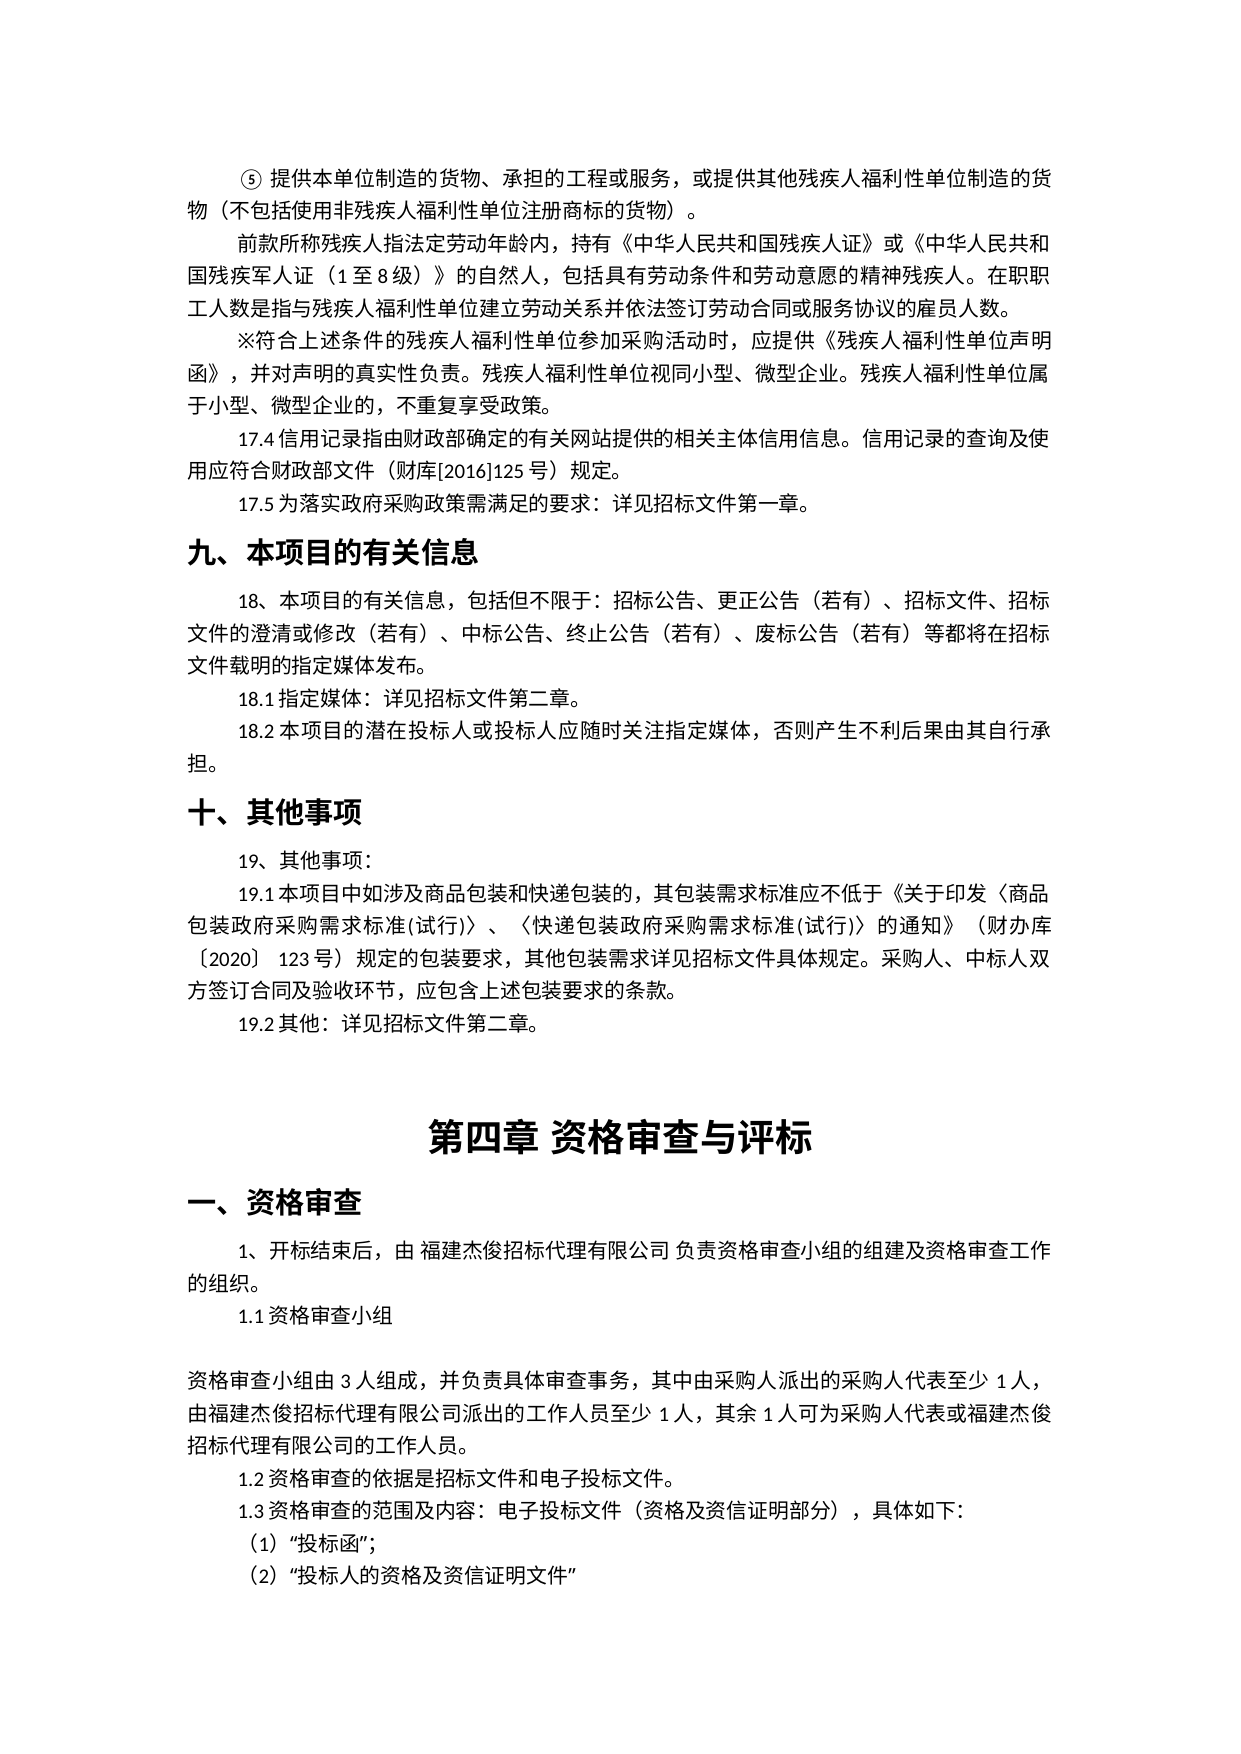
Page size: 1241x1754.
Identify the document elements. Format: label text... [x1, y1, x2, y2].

text 19.2其他：详见招标文件第二章。 [187, 1007, 1053, 1039]
text 十、其他事项 [187, 779, 1053, 844]
text 17.4信用记录指由财政部确定的有关网站提供的相关主体信用信息。信用记录的查询及使用应符合财政部文件（财库[2016]125号）规定。 [187, 422, 1053, 487]
text 1、开标结束后，由 福建杰俊招标代理有限公司 负责资格审查小组的组建及资格审查工作的组织。 [187, 1234, 1053, 1299]
text 17.5为落实政府采购政策需满足的要求：详见招标文件第一章。 [187, 487, 1053, 519]
text ※符合上述条件的残疾人福利性单位参加采购活动时，应提供《残疾人福利性单位声明函》，并对声明的真实性负责。残疾人福利性单位视同小型、微型企业。残疾人福利性单位属于小型、微型企业的，不重复享受政策。 [187, 324, 1053, 422]
text 第四章 资格审查与评标 [187, 1104, 1053, 1169]
text 18、本项目的有关信息，包括但不限于：招标公告、更正公告（若有）、招标文件、招标文件的澄清或修改（若有）、中标公告、终止公告（若有）、废标公告（若有）等都将在招标文件载明的指定媒体发布。 [187, 584, 1053, 682]
text 1.2资格审查的依据是招标文件和电子投标文件。 [187, 1462, 1053, 1494]
text ⑤提供本单位制造的货物、承担的工程或服务，或提供其他残疾人福利性单位制造的货物（不包括使用非残疾人福利性单位注册商标的货物）。 [187, 162, 1053, 227]
text 一、资格审查 [187, 1169, 1053, 1234]
text （1）“投标函”； [187, 1527, 1053, 1559]
text 资格审查小组由3人组成，并负责具体审查事务，其中由采购人派出的采购人代表至少1人，由福建杰俊招标代理有限公司派出的工作人员至少1人，其余1人可为采购人代表或福建杰俊招标代理有限公司的工作人员。 [187, 1364, 1053, 1462]
text （2）“投标人的资格及资信证明文件” [187, 1559, 1053, 1592]
text 19、其他事项： [187, 844, 1053, 877]
text 1.1资格审查小组 [187, 1299, 1053, 1332]
text 前款所称残疾人指法定劳动年龄内，持有《中华人民共和国残疾人证》或《中华人民共和国残疾军人证（1至8级）》的自然人，包括具有劳动条件和劳动意愿的精神残疾人。在职职工人数是指与残疾人福利性单位建立劳动关系并依法签订劳动合同或服务协议的雇员人数。 [187, 227, 1053, 324]
text 18.2本项目的潜在投标人或投标人应随时关注指定媒体，否则产生不利后果由其自行承担。 [187, 714, 1053, 779]
text 1.3资格审查的范围及内容：电子投标文件（资格及资信证明部分），具体如下： [187, 1494, 1053, 1527]
text 九、本项目的有关信息 [187, 519, 1053, 584]
text 18.1指定媒体：详见招标文件第二章。 [187, 682, 1053, 714]
text 19.1本项目中如涉及商品包装和快递包装的，其包装需求标准应不低于《关于印发〈商品包装政府采购需求标准(试行)〉、〈快递包装政府采购需求标准(试行)〉的通知》（财办库〔2020〕 123号）规定的包装要求，其他包装需求详见招标文件具体规定。采购人、中标人双方签订合同及验收环节，应包含上述包装要求的条款。 [187, 877, 1053, 1007]
